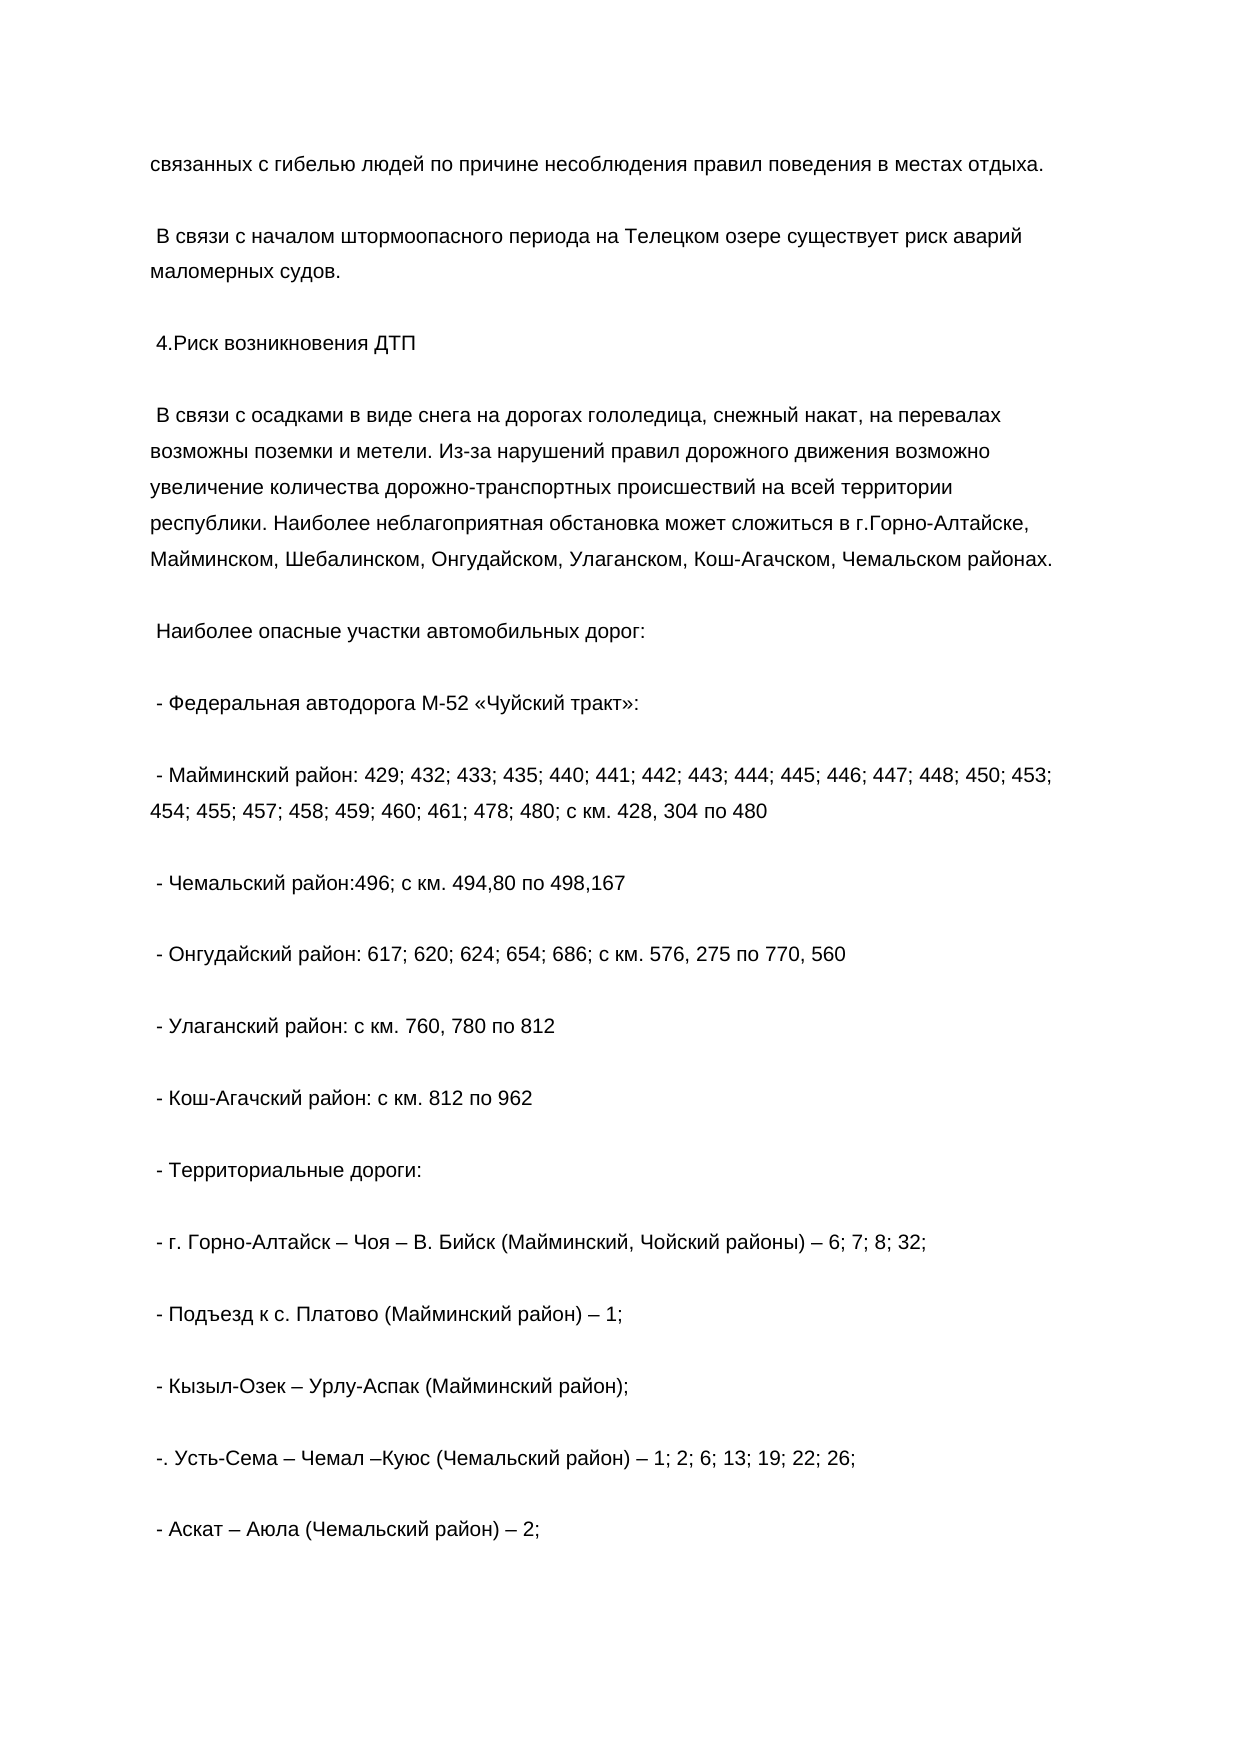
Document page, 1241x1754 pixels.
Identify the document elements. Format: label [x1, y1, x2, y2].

table_cell [140, 150, 1078, 1577]
